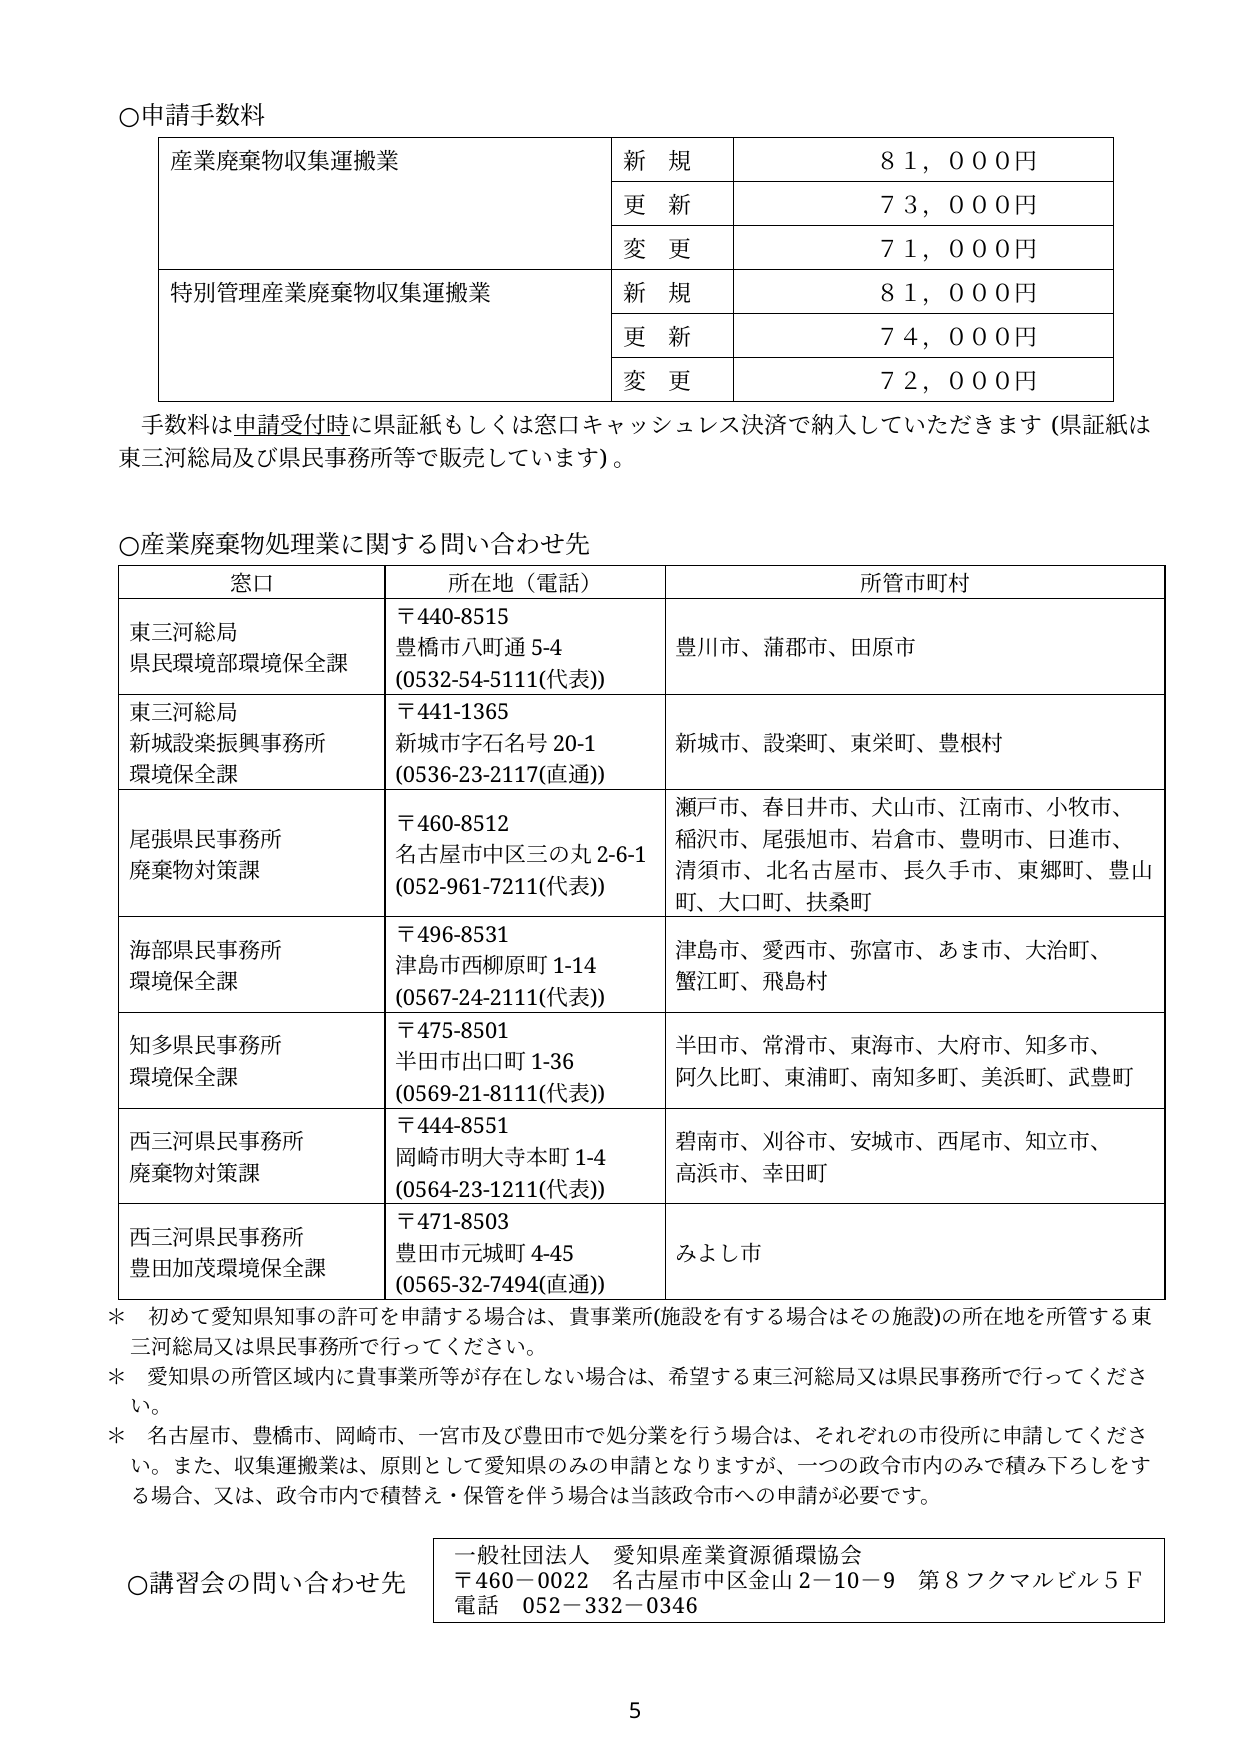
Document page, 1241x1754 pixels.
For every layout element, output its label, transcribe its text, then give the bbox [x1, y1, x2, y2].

table_cell 半田市、常滑市、東海市、大府市、知多市、 阿久比町、東浦町、南知多町、美浜町、武豊町 [666, 1013, 1164, 1108]
table_cell 〒441-1365 新城市字石名号20-1 (0536-23-2117(直通)) [386, 695, 665, 789]
table_cell 特別管理産業廃棄物収集運搬業 [159, 270, 611, 401]
table_cell 津島市、愛西市、弥富市、あま市、大治町、 蟹江町、飛島村 [666, 917, 1164, 1012]
table_cell 知多県民事務所 環境保全課 [119, 1013, 384, 1108]
table_header 新 規 [612, 138, 733, 181]
table_header 産業廃棄物収集運搬業 [159, 138, 611, 269]
table_cell 東三河総局 新城設楽振興事務所 環境保全課 [119, 695, 384, 789]
text 手数料は申請受付時に県証紙もしくは窓口キャッシュレス決済で納入していただきます (県証紙は東三河総局及び県民事務所等で販売しています) 。 [118, 407, 1152, 473]
table_cell 東三河総局 県民環境部環境保全課 [119, 599, 384, 693]
table_cell 変 更 [612, 358, 733, 401]
table_cell 〒475-8501 半田市出口町1-36 (0569-21-8111(代表)) [386, 1013, 665, 1108]
table_cell 西三河県民事務所 豊田加茂環境保全課 [119, 1204, 384, 1299]
table_cell みよし市 [666, 1204, 1164, 1299]
table_cell 尾張県民事務所 廃棄物対策課 [119, 790, 384, 916]
table_cell 変 更 [612, 226, 733, 269]
text ＊ 初めて愛知県知事の許可を申請する場合は、貴事業所(施設を有する場合はその施設)の所在地を所管する東三河総局又は県民事務所で行ってください。 [106, 1300, 1152, 1360]
table_cell 〒471-8503 豊田市元城町4-45 (0565-32-7494(直通)) [386, 1204, 665, 1299]
table_header ○講習会の問い合わせ先 [116, 1538, 433, 1622]
table_header ８１，０００円 [734, 138, 1113, 181]
table_header 所管市町村 [666, 566, 1164, 598]
table_cell 〒460-8512 名古屋市中区三の丸2-6-1 (052-961-7211(代表)) [386, 790, 665, 916]
table_header 一般社団法人 愛知県産業資源循環協会 〒460－0022 名古屋市中区金山2－10－9 第８フクマルビル５Ｆ 電話 052－332－0346 [434, 1539, 1164, 1622]
table_cell ７２，０００円 [734, 358, 1113, 401]
table_header 所在地（電話） [386, 566, 665, 598]
table_cell ７１，０００円 [734, 226, 1113, 269]
table_cell 瀬戸市、春日井市、犬山市、江南市、小牧市、 稲沢市、尾張旭市、岩倉市、豊明市、日進市、 清須市、北名古屋市、長久手市、東郷町、豊山町、大口町、扶桑町 [666, 790, 1164, 916]
text ○産業廃棄物処理業に関する問い合わせ先 [118, 524, 1152, 560]
table_cell 豊川市、蒲郡市、田原市 [666, 599, 1164, 693]
text ＊ 愛知県の所管区域内に貴事業所等が存在しない場合は、希望する東三河総局又は県民事務所で行ってください。 [106, 1360, 1152, 1420]
table_cell 〒440-8515 豊橋市八町通5-4 (0532-54-5111(代表)) [386, 599, 665, 693]
table_cell 〒496-8531 津島市西柳原町1-14 (0567-24-2111(代表)) [386, 917, 665, 1012]
text ○申請手数料 [118, 96, 1152, 132]
table_cell ７３，０００円 [734, 182, 1113, 225]
table_cell 新城市、設楽町、東栄町、豊根村 [666, 695, 1164, 789]
table_cell 〒444-8551 岡崎市明大寺本町1-4 (0564-23-1211(代表)) [386, 1109, 665, 1203]
table_cell ８１，０００円 [734, 270, 1113, 313]
text ＊ 名古屋市、豊橋市、岡崎市、一宮市及び豊田市で処分業を行う場合は、それぞれの市役所に申請してください。また、収集運搬業は、原則として愛知県のみの申請となりますが、一つの政令市内のみで積み下ろしをする場合、又は、政令市内で積替え・保管を伴う場合は当該政令市への申請が必要です。 [106, 1420, 1152, 1509]
table_cell 更 新 [612, 182, 733, 225]
table_header 窓口 [119, 566, 384, 598]
table_cell 更 新 [612, 314, 733, 357]
table_cell [116, 1622, 1164, 1648]
table_cell 西三河県民事務所 廃棄物対策課 [119, 1109, 384, 1203]
table_cell 新 規 [612, 270, 733, 313]
table_cell ７４，０００円 [734, 314, 1113, 357]
table_cell 海部県民事務所 環境保全課 [119, 917, 384, 1012]
table_cell 碧南市、刈谷市、安城市、西尾市、知立市、 高浜市、幸田町 [666, 1109, 1164, 1203]
